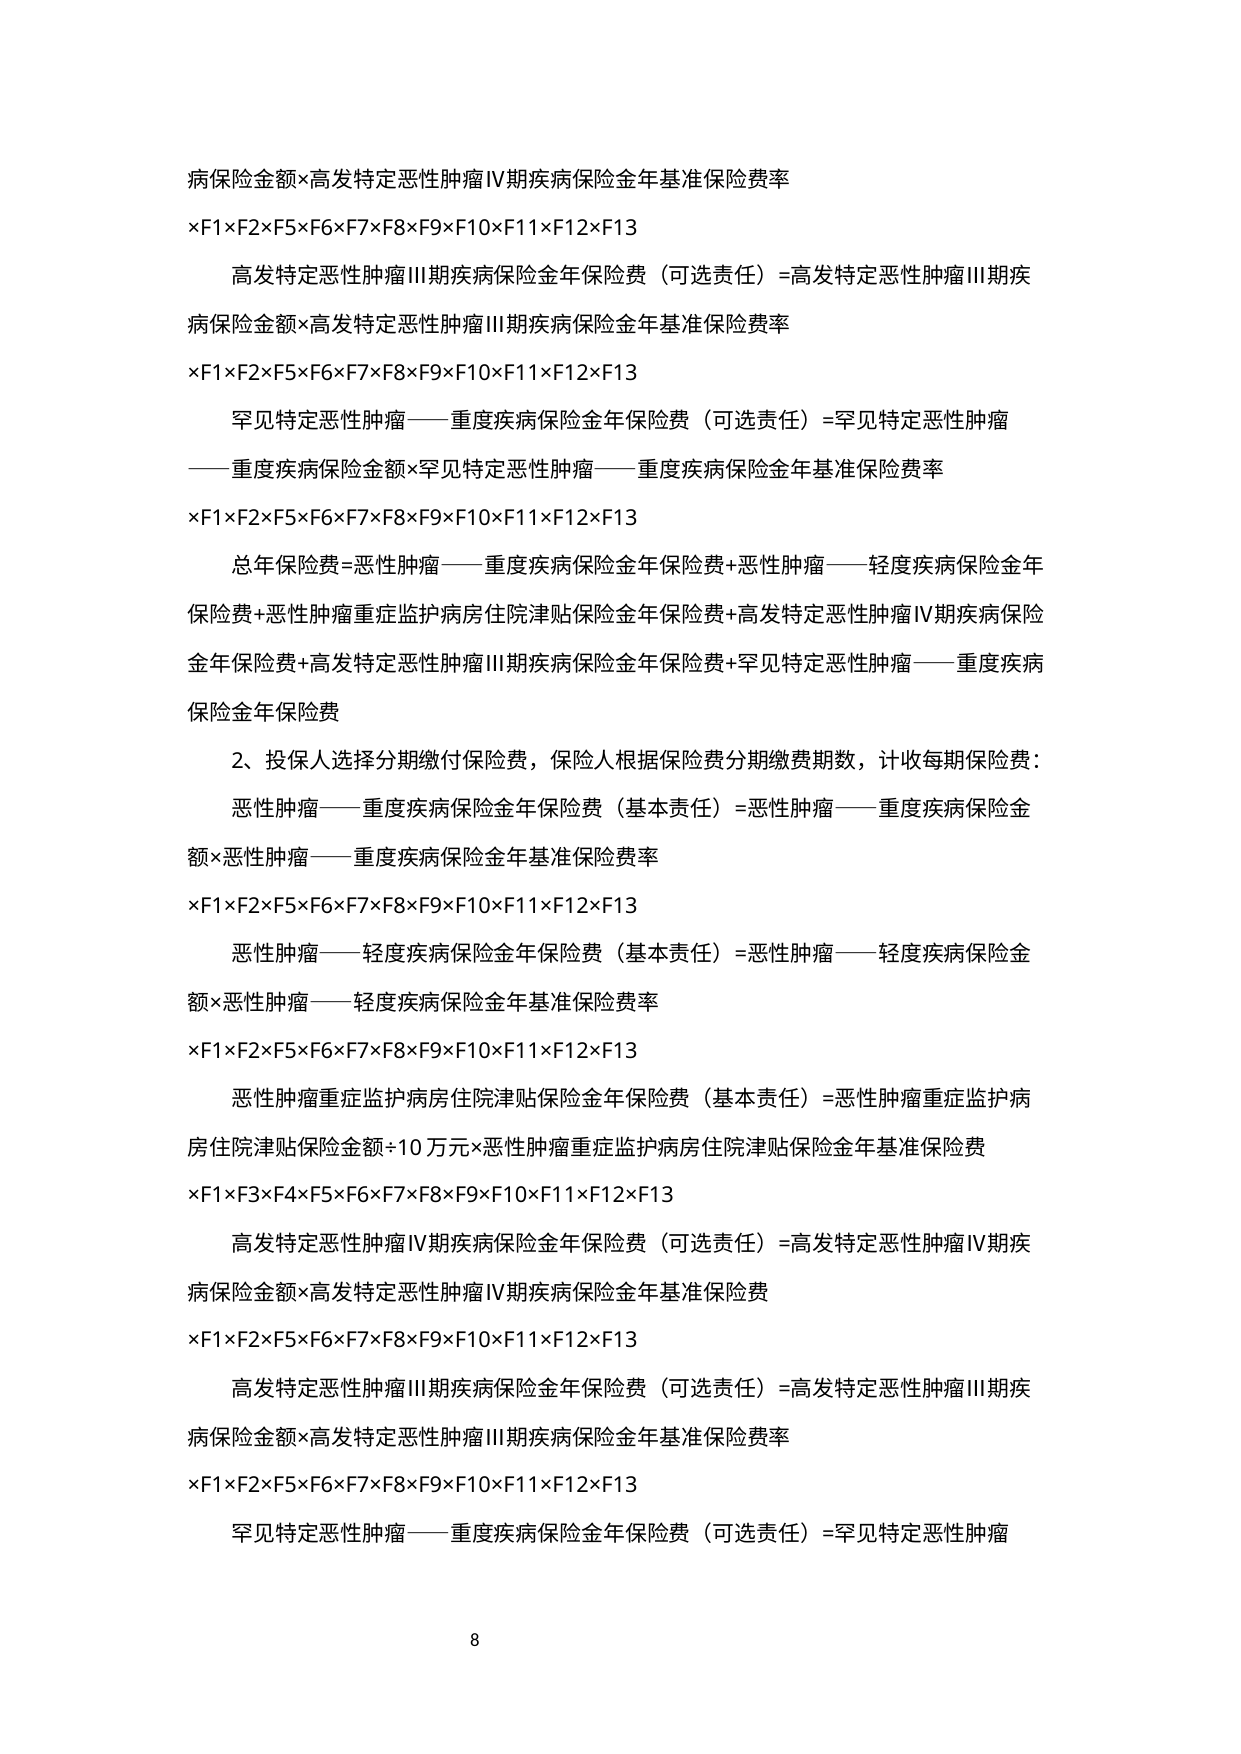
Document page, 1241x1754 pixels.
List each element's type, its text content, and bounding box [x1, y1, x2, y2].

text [187, 1515, 1053, 1548]
text 恶性肿瘤——轻度疾病保险金年保险费（基本责任）=恶性肿瘤——轻度疾病保险金额×恶性肿瘤——轻度疾病保险金年基准保险费率×F1×F2×F5×F6×F7×F8×F9×F10×F11×F12×F13 [187, 936, 1053, 1066]
text 恶性肿瘤——重度疾病保险金年保险费（基本责任）=恶性肿瘤——重度疾病保险金额×恶性肿瘤——重度疾病保险金年基准保险费率×F1×F2×F5×F6×F7×F8×F9×F10×F11×F12×F13 [187, 791, 1053, 921]
text 2、投保人选择分期缴付保险费，保险人根据保险费分期缴费期数，计收每期保险费： [187, 742, 1053, 775]
text 罕见特定恶性肿瘤——重度疾病保险金年保险费（可选责任）=罕见特定恶性肿瘤——重度疾病保险金额×罕见特定恶性肿瘤——重度疾病保险金年基准保险费率×F1×F2×F5×F6×F7×F8×F9×F10×F11×F12×F13 [187, 403, 1053, 533]
text 高发特定恶性肿瘤Ⅳ期疾病保险金年保险费（可选责任）=高发特定恶性肿瘤Ⅳ期疾病保险金额×高发特定恶性肿瘤Ⅳ期疾病保险金年基准保险费×F1×F2×F5×F6×F7×F8×F9×F10×F11×F12×F13 [187, 1226, 1053, 1356]
text 高发特定恶性肿瘤Ⅲ期疾病保险金年保险费（可选责任）=高发特定恶性肿瘤Ⅲ期疾病保险金额×高发特定恶性肿瘤Ⅲ期疾病保险金年基准保险费率×F1×F2×F5×F6×F7×F8×F9×F10×F11×F12×F13 [187, 1370, 1053, 1500]
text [187, 162, 1053, 243]
text 总年保险费=恶性肿瘤——重度疾病保险金年保险费+恶性肿瘤——轻度疾病保险金年保险费+恶性肿瘤重症监护病房住院津贴保险金年保险费+高发特定恶性肿瘤Ⅳ期疾病保险金年保险费+高发特定恶性肿瘤Ⅲ期疾病保险金年保险费+罕见特定恶性肿瘤——重度疾病保险金年保险费 [187, 548, 1053, 727]
text 高发特定恶性肿瘤Ⅲ期疾病保险金年保险费（可选责任）=高发特定恶性肿瘤Ⅲ期疾病保险金额×高发特定恶性肿瘤Ⅲ期疾病保险金年基准保险费率×F1×F2×F5×F6×F7×F8×F9×F10×F11×F12×F13 [187, 258, 1053, 388]
text 恶性肿瘤重症监护病房住院津贴保险金年保险费（基本责任）=恶性肿瘤重症监护病房住院津贴保险金额÷10万元×恶性肿瘤重症监护病房住院津贴保险金年基准保险费×F1×F3×F4×F5×F6×F7×F8×F9×F10×F11×F12×F13 [187, 1081, 1053, 1211]
